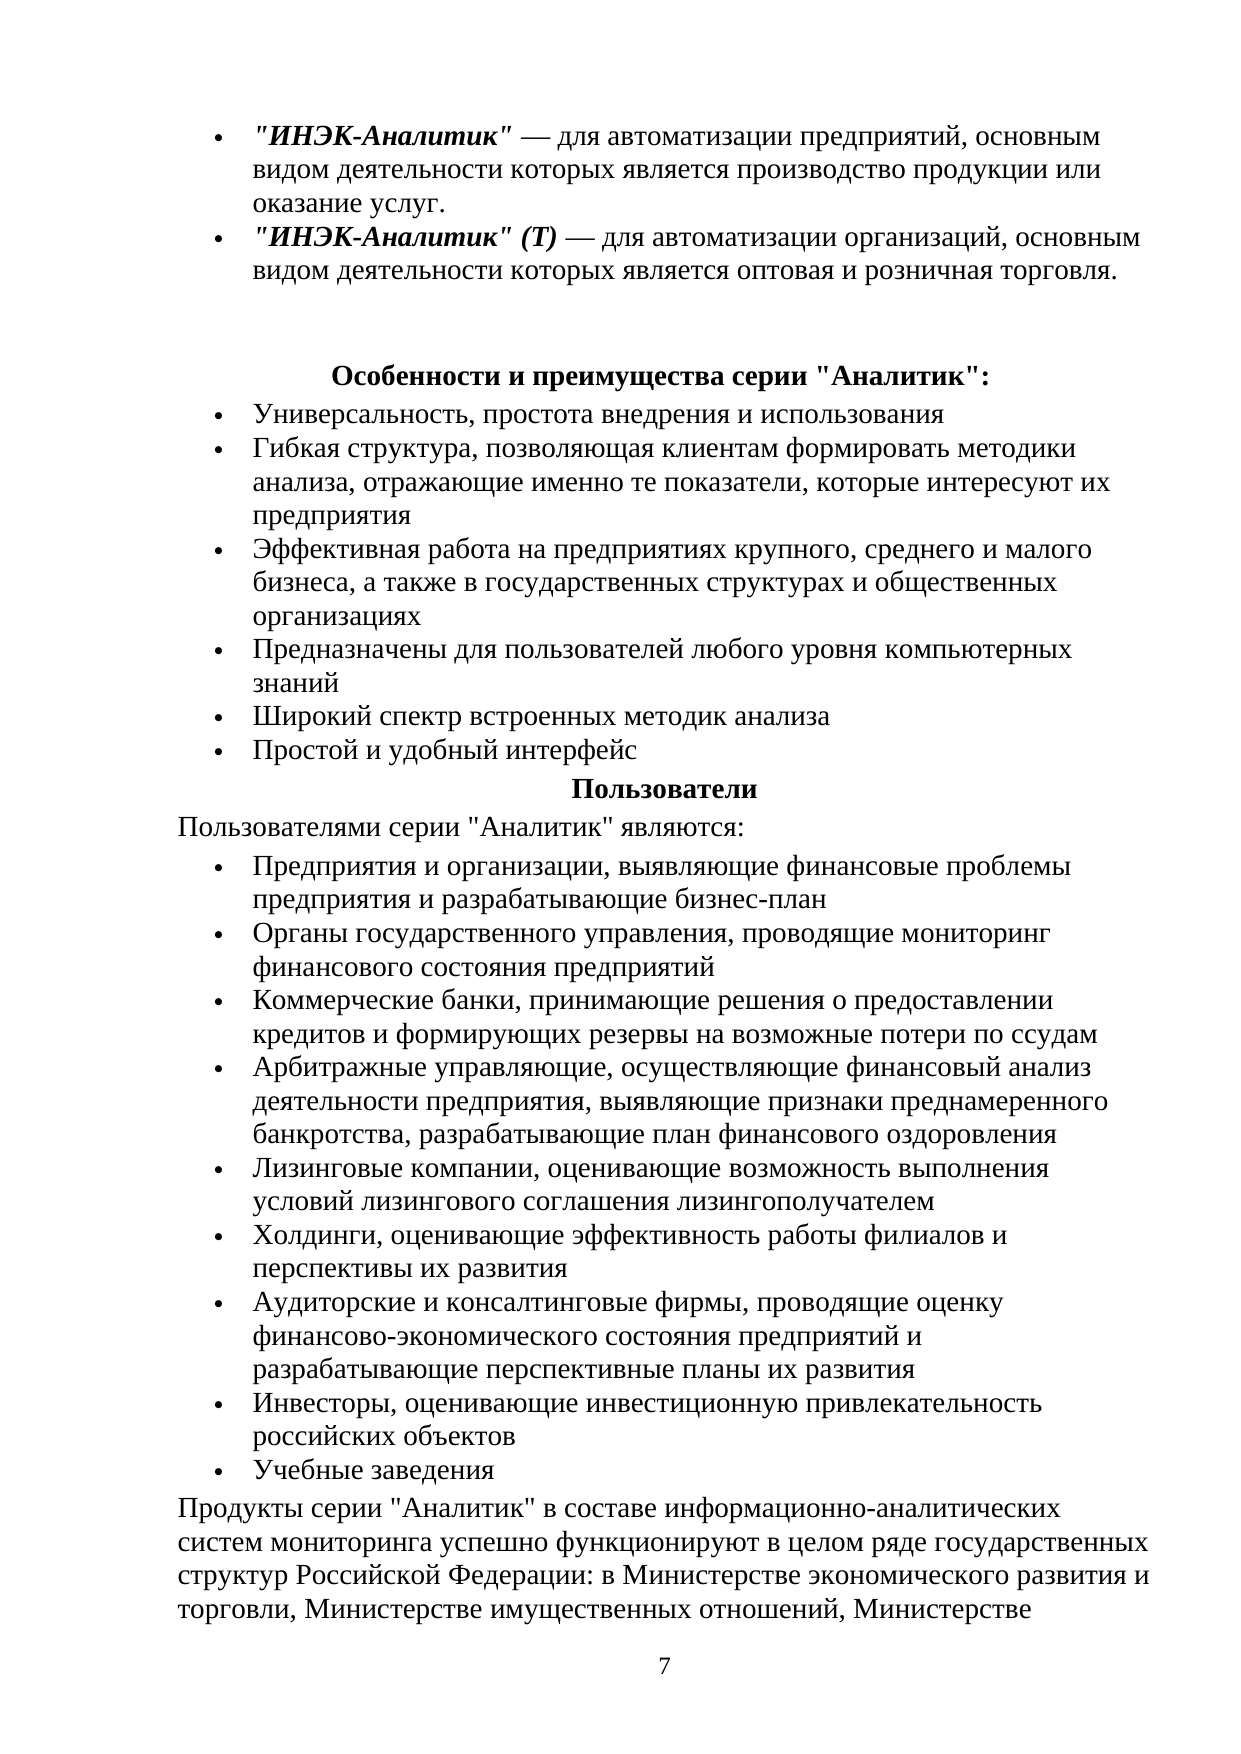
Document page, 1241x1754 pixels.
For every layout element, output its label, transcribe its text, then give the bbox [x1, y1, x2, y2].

text Особенности и преимущества серии "Аналитик": [177, 358, 1152, 392]
text Пользователями серии "Аналитик" являются: [177, 809, 1152, 843]
text Пользователи [177, 771, 1152, 804]
list Арбитражные управляющие, осуществляющие финансовый анализ деятельности предприятия, выявляющие признаки преднамеренного банкротства, разрабатывающие план финансового оздоровления [215, 1049, 1152, 1150]
list Холдинги, оценивающие эффективность работы филиалов и перспективы их развития [215, 1217, 1152, 1284]
list Аудиторские и консалтинговые фирмы, проводящие оценку финансово-экономического состояния предприятий и разрабатывающие перспективные планы их развития [215, 1284, 1152, 1385]
list Гибкая структура, позволяющая клиентам формировать методики анализа, отражающие именно те показатели, которые интересуют их предприятия [215, 430, 1152, 531]
list Эффективная работа на предприятиях крупного, среднего и малого бизнеса, а также в государственных структурах и общественных организациях [215, 531, 1152, 631]
list Предприятия и организации, выявляющие финансовые проблемы предприятия и разрабатывающие бизнес-план [215, 848, 1152, 915]
list Простой и удобный интерфейс [215, 732, 1152, 766]
list Предназначены для пользователей любого уровня компьютерных знаний [215, 631, 1152, 698]
list Широкий спектр встроенных методик анализа [215, 698, 1152, 732]
list Органы государственного управления, проводящие мониторинг финансового состояния предприятий [215, 915, 1152, 982]
list Инвесторы, оценивающие инвестиционную привлекательность российских объектов [215, 1385, 1152, 1452]
list Лизинговые компании, оценивающие возможность выполнения условий лизингового соглашения лизингополучателем [215, 1150, 1152, 1217]
list "ИНЭК-Аналитик" — для автоматизации предприятий, основным видом деятельности которых является производство продукции или оказание услуг. [215, 118, 1152, 219]
list Универсальность, простота внедрения и использования [215, 397, 1152, 430]
list Коммерческие банки, принимающие решения о предоставлении кредитов и формирующих резервы на возможные потери по ссудам [215, 982, 1152, 1049]
list Учебные заведения [215, 1452, 1152, 1485]
list "ИНЭК-Аналитик" (Т) — для автоматизации организаций, основным видом деятельности которых является оптовая и розничная торговля. [215, 219, 1152, 286]
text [177, 1490, 1152, 1624]
